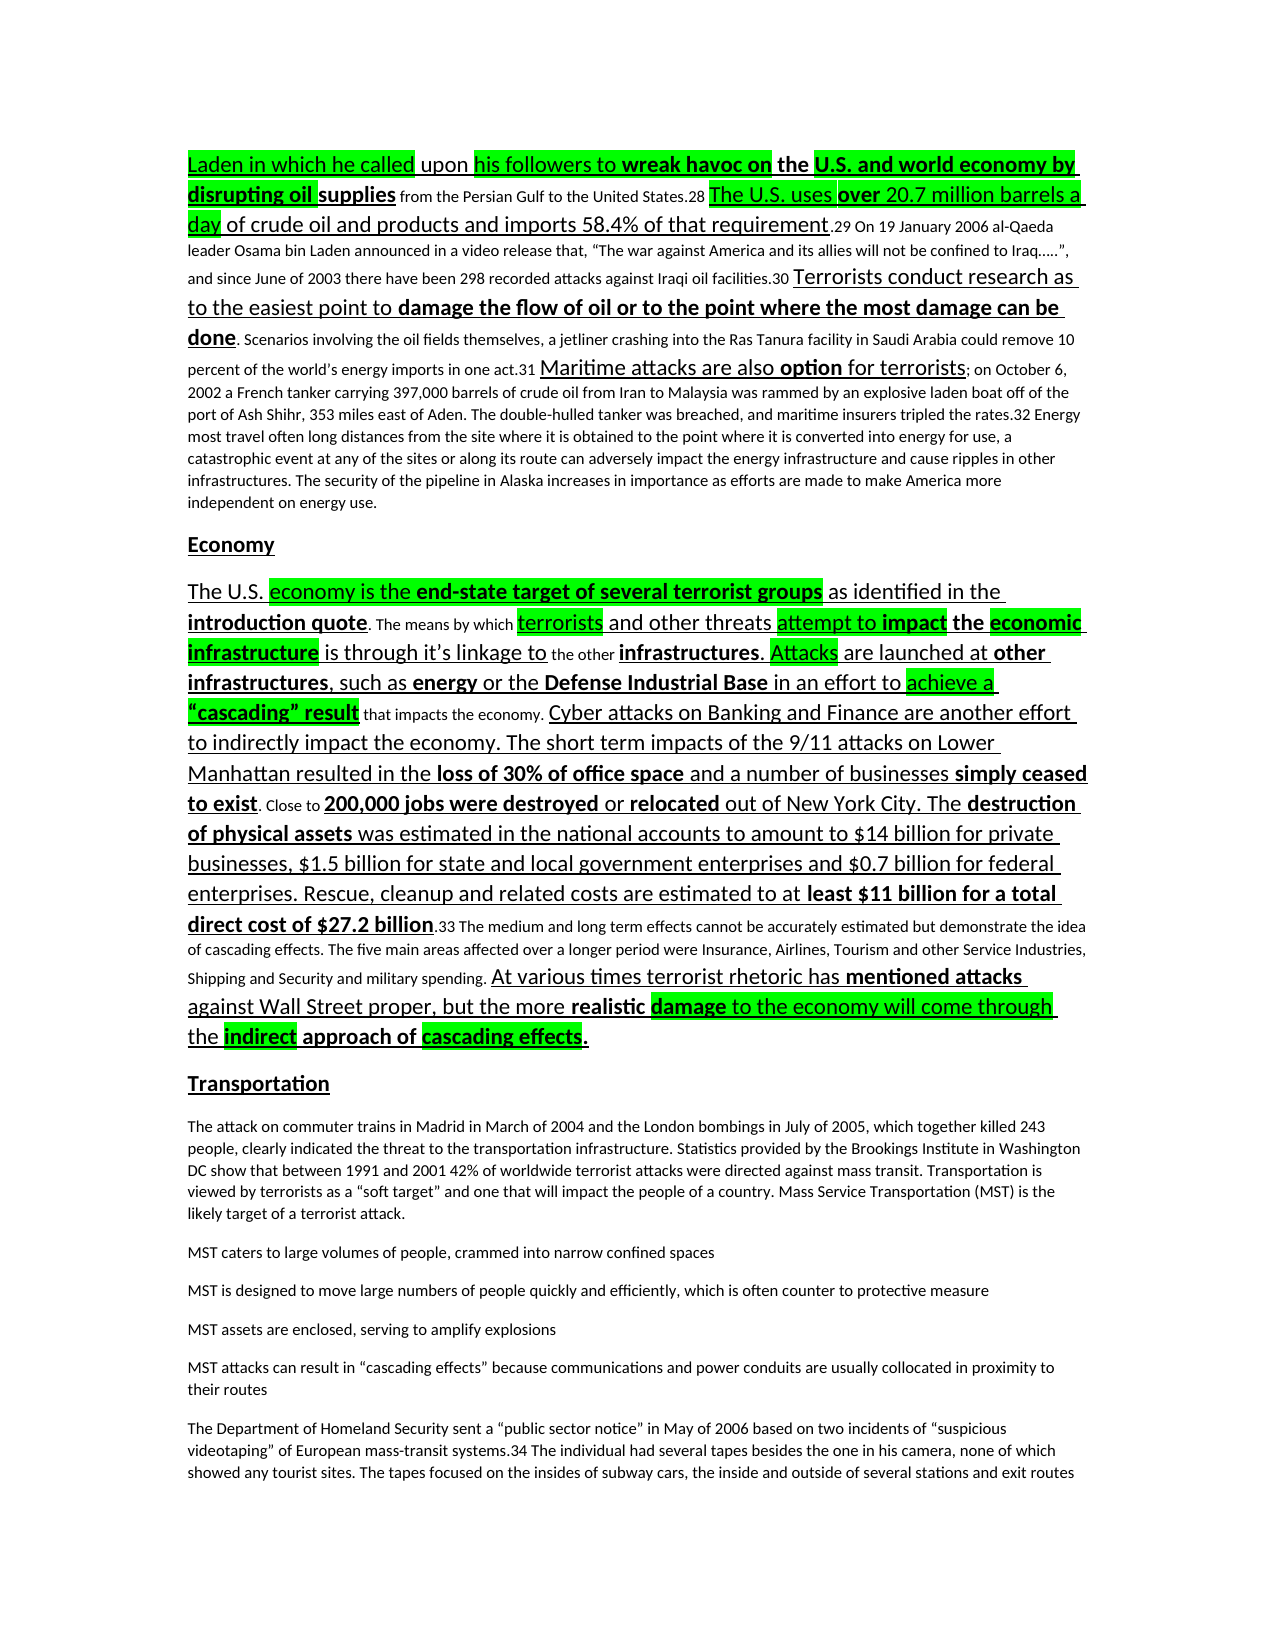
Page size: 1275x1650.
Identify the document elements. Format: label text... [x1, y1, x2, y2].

text MST is designed to move large numbers of people quickly and efficiently, which is often counter to protective measure [187, 1281, 1087, 1301]
text MST assets are enclosed, serving to amplify explosions [187, 1319, 1087, 1339]
text Transportation [187, 1069, 1087, 1097]
text Economy [187, 531, 1087, 559]
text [187, 1418, 1087, 1482]
text The U.S. economy is the end-state target of several terrorist groups as identified in the introduction quote. The means by which terrorists and other threats attempt to impact the economic infrastructure is through it’s linkage to the other infrastructures. Attacks are launched at other infrastructures, such as energy or the Defense Industrial Base in an effort to achieve a “cascading” result that impacts the economy. Cyber attacks on Banking and Finance are another effort to indirectly impact the economy. The short term impacts of the 9/11 attacks on Lower Manhattan resulted in the loss of 30% of office space and a number of businesses simply ceased to exist. Close to 200,000 jobs were destroyed or relocated out of New York City. The destruction of physical assets was estimated in the national accounts to amount to $14 billion for private businesses, $1.5 billion for state and local government enterprises and $0.7 billion for federal enterprises. Rescue, cleanup and related costs are estimated to at least $11 billion for a total direct cost of $27.2 billion.33 The medium and long term effects cannot be accurately estimated but demonstrate the idea of cascading effects. The five main areas affected over a longer period were Insurance, Airlines, Tourism and other Service Industries, Shipping and Security and military spending. At various times terrorist rhetoric has mentioned attacks against Wall Street proper, but the more realistic damage to the economy will come through the indirect approach of cascading effects. [187, 577, 1087, 783]
text The attack on commuter trains in Madrid in March of 2004 and the London bombings in July of 2005, which together killed 243 people, clearly indicated the threat to the transportation infrastructure. Statistics provided by the Brookings Institute in Washington DC show that between 1991 and 2001 42% of worldwide terrorist attacks were directed against mass transit. Transportation is viewed by terrorists as a “soft target” and one that will impact the people of a country. Mass Service Transportation (MST) is the likely target of a terrorist attack. [187, 1116, 1087, 1224]
text The U.S. economy is the end-state target of several terrorist groups as identified in the introduction quote. The means by which terrorists and other threats attempt to impact the economic infrastructure is through it’s linkage to the other infrastructures. Attacks are launched at other infrastructures, such as energy or the Defense Industrial Base in an effort to achieve a “cascading” result that impacts the economy. Cyber attacks on Banking and Finance are another effort to indirectly impact the economy. The short term impacts of the 9/11 attacks on Lower Manhattan resulted in the loss of 30% of office space and a number of businesses simply ceased to exist. Close to 200,000 jobs were destroyed or relocated out of New York City. The destruction of physical assets was estimated in the national accounts to amount to $14 billion for private businesses, $1.5 billion for state and local government enterprises and $0.7 billion for federal enterprises. Rescue, cleanup and related costs are estimated to at least $11 billion for a total direct cost of $27.2 billion.33 The medium and long term effects cannot be accurately estimated but demonstrate the idea of cascading effects. The five main areas affected over a longer period were Insurance, Airlines, Tourism and other Service Industries, Shipping and Security and military spending. At various times terrorist rhetoric has mentioned attacks against Wall Street proper, but the more realistic damage to the economy will come through the indirect approach of cascading effects. [187, 784, 1087, 1050]
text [187, 150, 1087, 512]
text MST caters to large volumes of people, crammed into narrow confined spaces [187, 1242, 1087, 1262]
text MST attacks can result in “cascading effects” because communications and power conduits are usually collocated in proximity to their routes [187, 1358, 1087, 1400]
